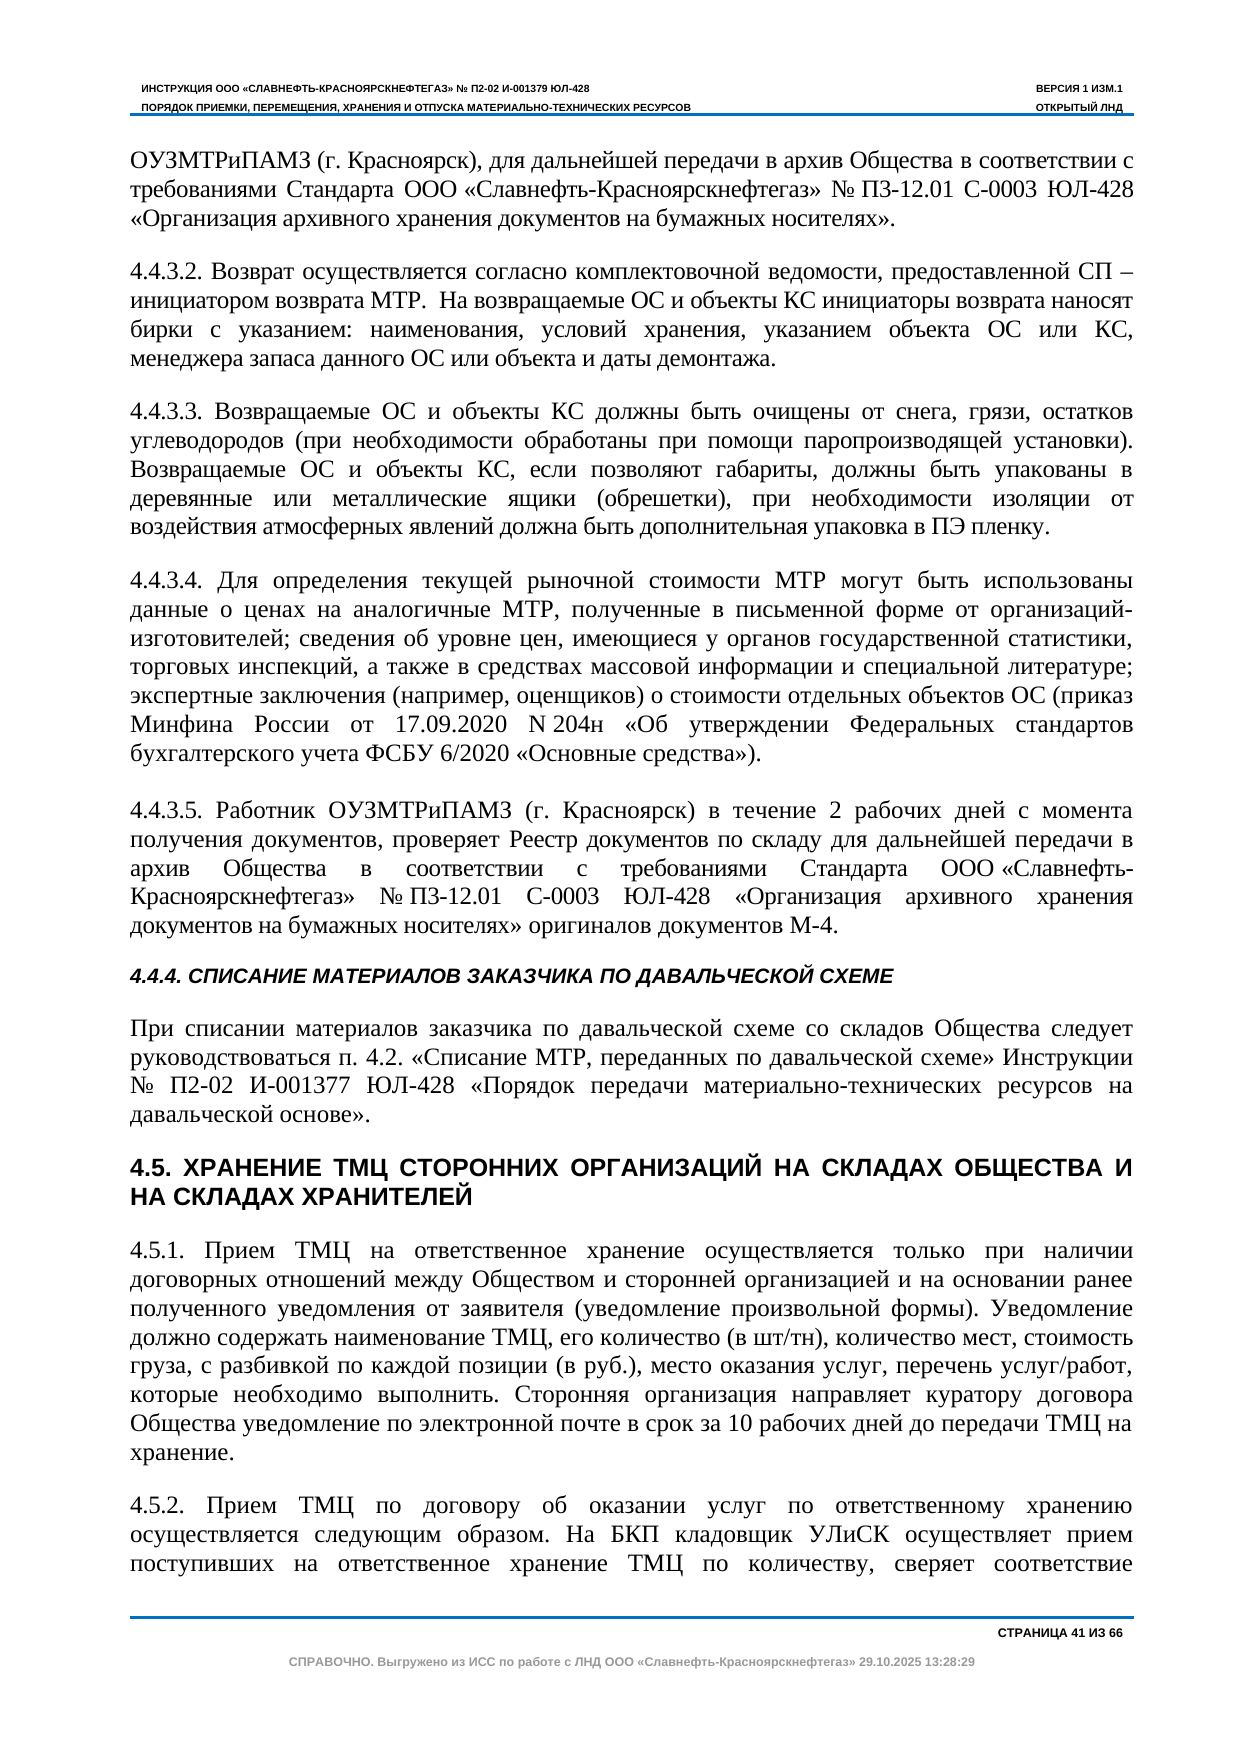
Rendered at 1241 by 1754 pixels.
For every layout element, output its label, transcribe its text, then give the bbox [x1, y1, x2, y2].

text 4.5. ХРАНЕНИЕ ТМЦ СТОРОННИХ ОРГАНИЗАЦИЙ НА СКЛАДАХ ОБЩЕСТВА И НА СКЛАДАХ ХРАНИТЕЛЕЙ [130, 1153, 1134, 1210]
text 4.4.3.4. Для определения текущей рыночной стоимости МТР могут быть использованы данные о ценах на аналогичные МТР, полученные в письменной форме от организаций-изготовителей; сведения об уровне цен, имеющиеся у органов государственной статистики, торговых инспекций, а также в средствах массовой информации и специальной литературе; экспертные заключения (например, оценщиков) о стоимости отдельных объектов ОС (приказ Минфина России от 17.09.2020 N 204н «Об утверждении Федеральных стандартов бухгалтерского учета ФСБУ 6/2020 «Основные средства»). [130, 565, 1134, 766]
text При списании материалов заказчика по давальческой схеме со складов Общества следует руководствоваться п. 4.2. «Списание МТР, переданных по давальческой схеме» Инструкции № П2-02 И-001377 ЮЛ-428 «Порядок передачи материально-технических ресурсов на давальческой основе». [130, 1013, 1134, 1128]
text 4.5.1. Прием ТМЦ на ответственное хранение осуществляется только при наличии договорных отношений между Обществом и сторонней организацией и на основании ранее полученного уведомления от заявителя (уведомление произвольной формы). Уведомление должно содержать наименование ТМЦ, его количество (в шт/тн), количество мест, стоимость груза, с разбивкой по каждой позиции (в руб.), место оказания услуг, перечень услуг/работ, которые необходимо выполнить. Сторонняя организация направляет куратору договора Общества уведомление по электронной почте в срок за 10 рабочих дней до передачи ТМЦ на хранение. [130, 1235, 1134, 1465]
text 4.4.3.3. Возвращаемые ОС и объекты КС должны быть очищены от снега, грязи, остатков углеводородов (при необходимости обработаны при помощи паропроизводящей установки). Возвращаемые ОС и объекты КС, если позволяют габариты, должны быть упакованы в деревянные или металлические ящики (обрешетки), при необходимости изоляции от воздействия атмосферных явлений должна быть дополнительная упаковка в ПЭ пленку. [130, 396, 1134, 540]
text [130, 1490, 1134, 1577]
text 4.4.3.2. Возврат осуществляется согласно комплектовочной ведомости, предоставленной СП –инициатором возврата МТР. На возвращаемые ОС и объекты КС инициаторы возврата наносят бирки с указанием: наименования, условий хранения, указанием объекта ОС или КС, менеджера запаса данного ОС или объекта и даты демонтажа. [130, 256, 1134, 371]
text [130, 145, 1134, 231]
text 4.4.3.5. Работник ОУЗМТРиПАМЗ (г. Красноярск) в течение 2 рабочих дней с момента получения документов, проверяет Реестр документов по складу для дальнейшей передачи в архив Общества в соответствии с требованиями Стандарта ООО «Славнефть-Красноярскнефтегаз» № П3-12.01 С-0003 ЮЛ-428 «Организация архивного хранения документов на бумажных носителях» оригиналов документов М-4. [130, 795, 1134, 939]
subtitle 4.4.4. СПИСАНИЕ МАТЕРИАЛОВ ЗАКАЗЧИКА ПО ДАВАЛЬЧЕСКОЙ СХЕМЕ [130, 964, 1134, 988]
